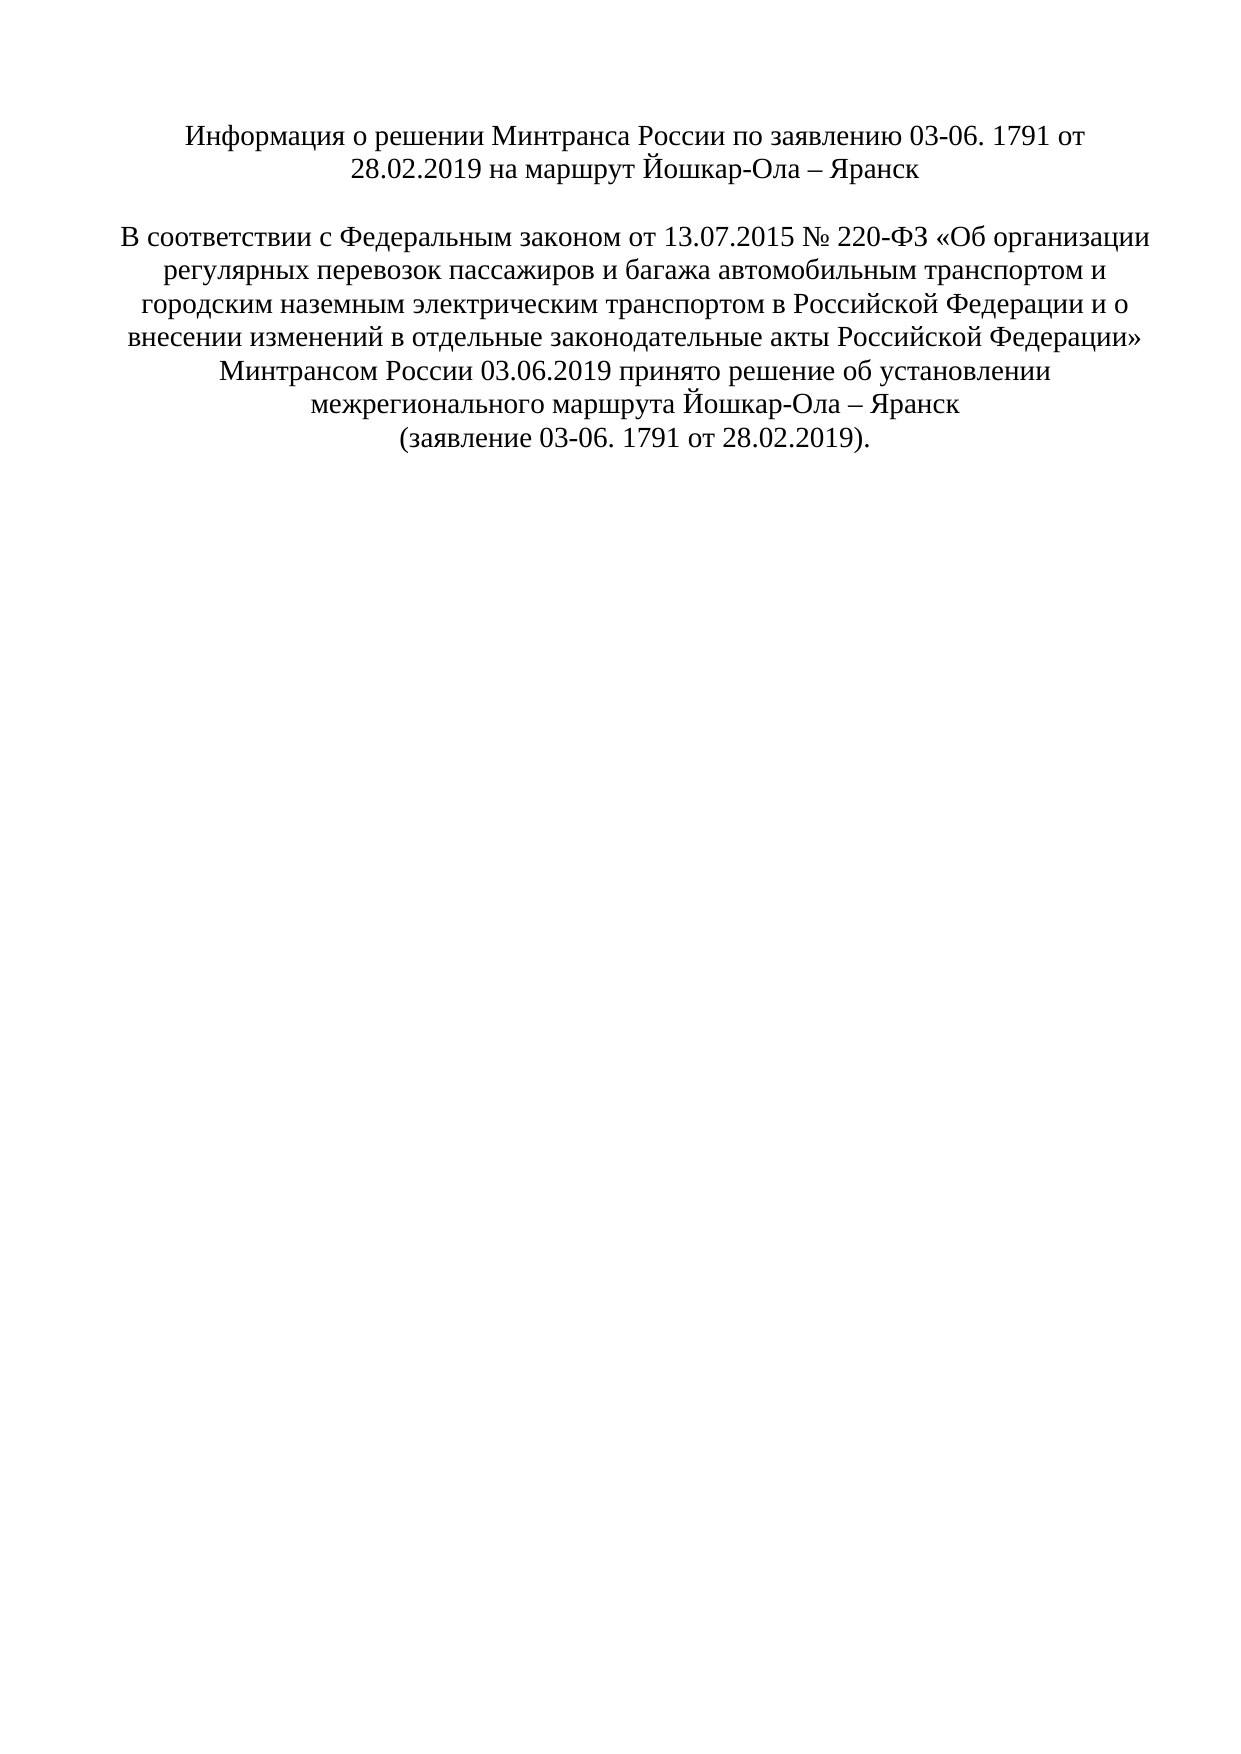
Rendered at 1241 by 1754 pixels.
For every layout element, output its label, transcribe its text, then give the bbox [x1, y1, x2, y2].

text В соответствии с Федеральным законом от 13.07.2015 № 220-ФЗ «Об организации регулярных перевозок пассажиров и багажа автомобильным транспортом и городским наземным электрическим транспортом в Российской Федерации и о внесении изменений в отдельные законодательные акты Российской Федерации» Минтрансом России 03.06.2019 принято решение об установлении межрегионального маршрута Йошкар-Ола – Яранск [118, 219, 1152, 420]
text Информация о решении Минтранса России по заявлению 03-06. 1791 от 28.02.2019 на маршрут Йошкар-Ола – Яранск [118, 118, 1152, 185]
text (заявление 03-06. 1791 от 28.02.2019). [118, 420, 1152, 453]
